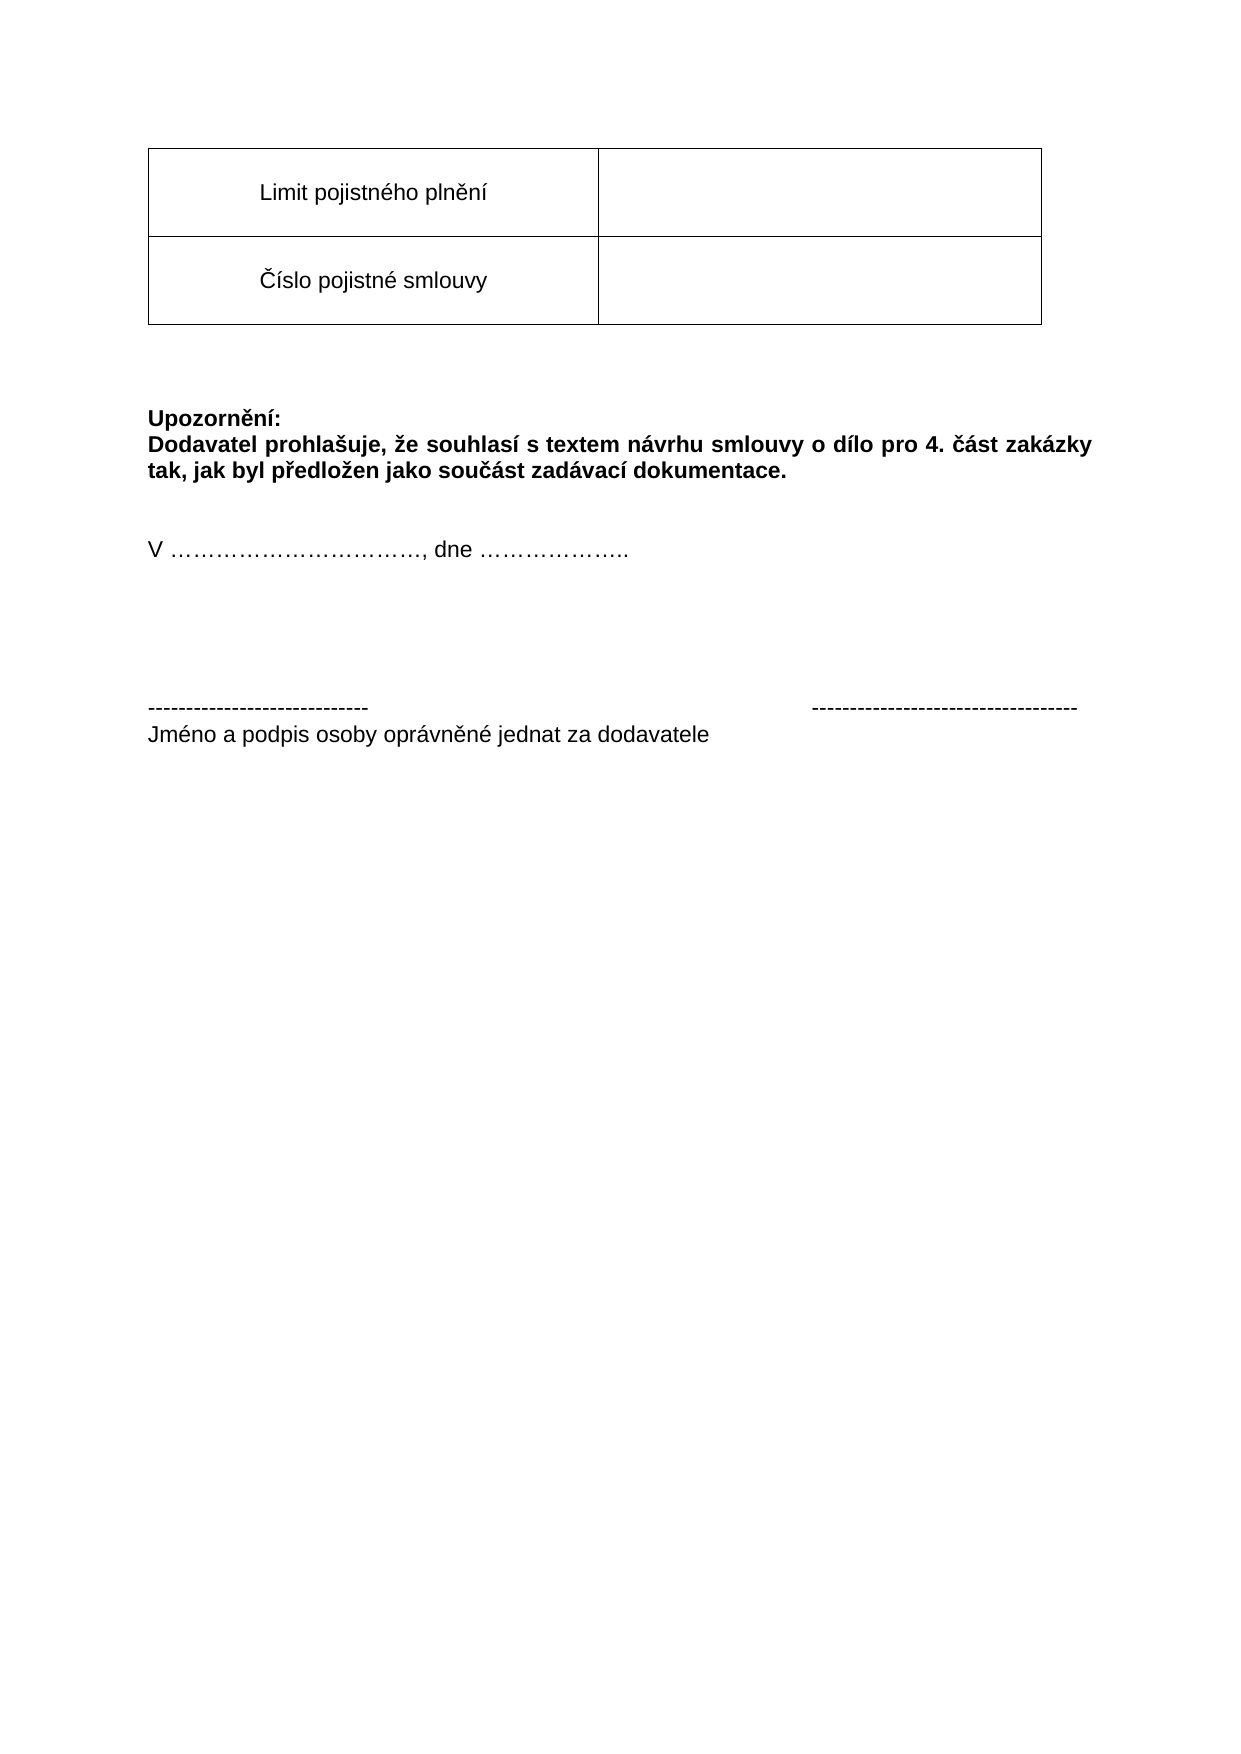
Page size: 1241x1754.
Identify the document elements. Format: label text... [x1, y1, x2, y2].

text Dodavatel prohlašuje, že souhlasí s textem návrhu smlouvy o dílo pro 4. část zakázky tak, jak byl předložen jako součást zadávací dokumentace. [148, 431, 1092, 483]
table_cell [599, 237, 1041, 324]
text Jméno a podpis osoby oprávněné jednat za dodavatele [148, 721, 1092, 747]
text ----------------------------- ----------------------------------- [148, 694, 1092, 721]
text Upozornění: [148, 404, 1092, 431]
text V ……………………………, dne ……………….. [148, 536, 1092, 563]
table_cell Číslo pojistné smlouvy [149, 237, 598, 324]
table_cell Limit pojistného plnění [149, 149, 598, 236]
table_cell [599, 149, 1041, 236]
